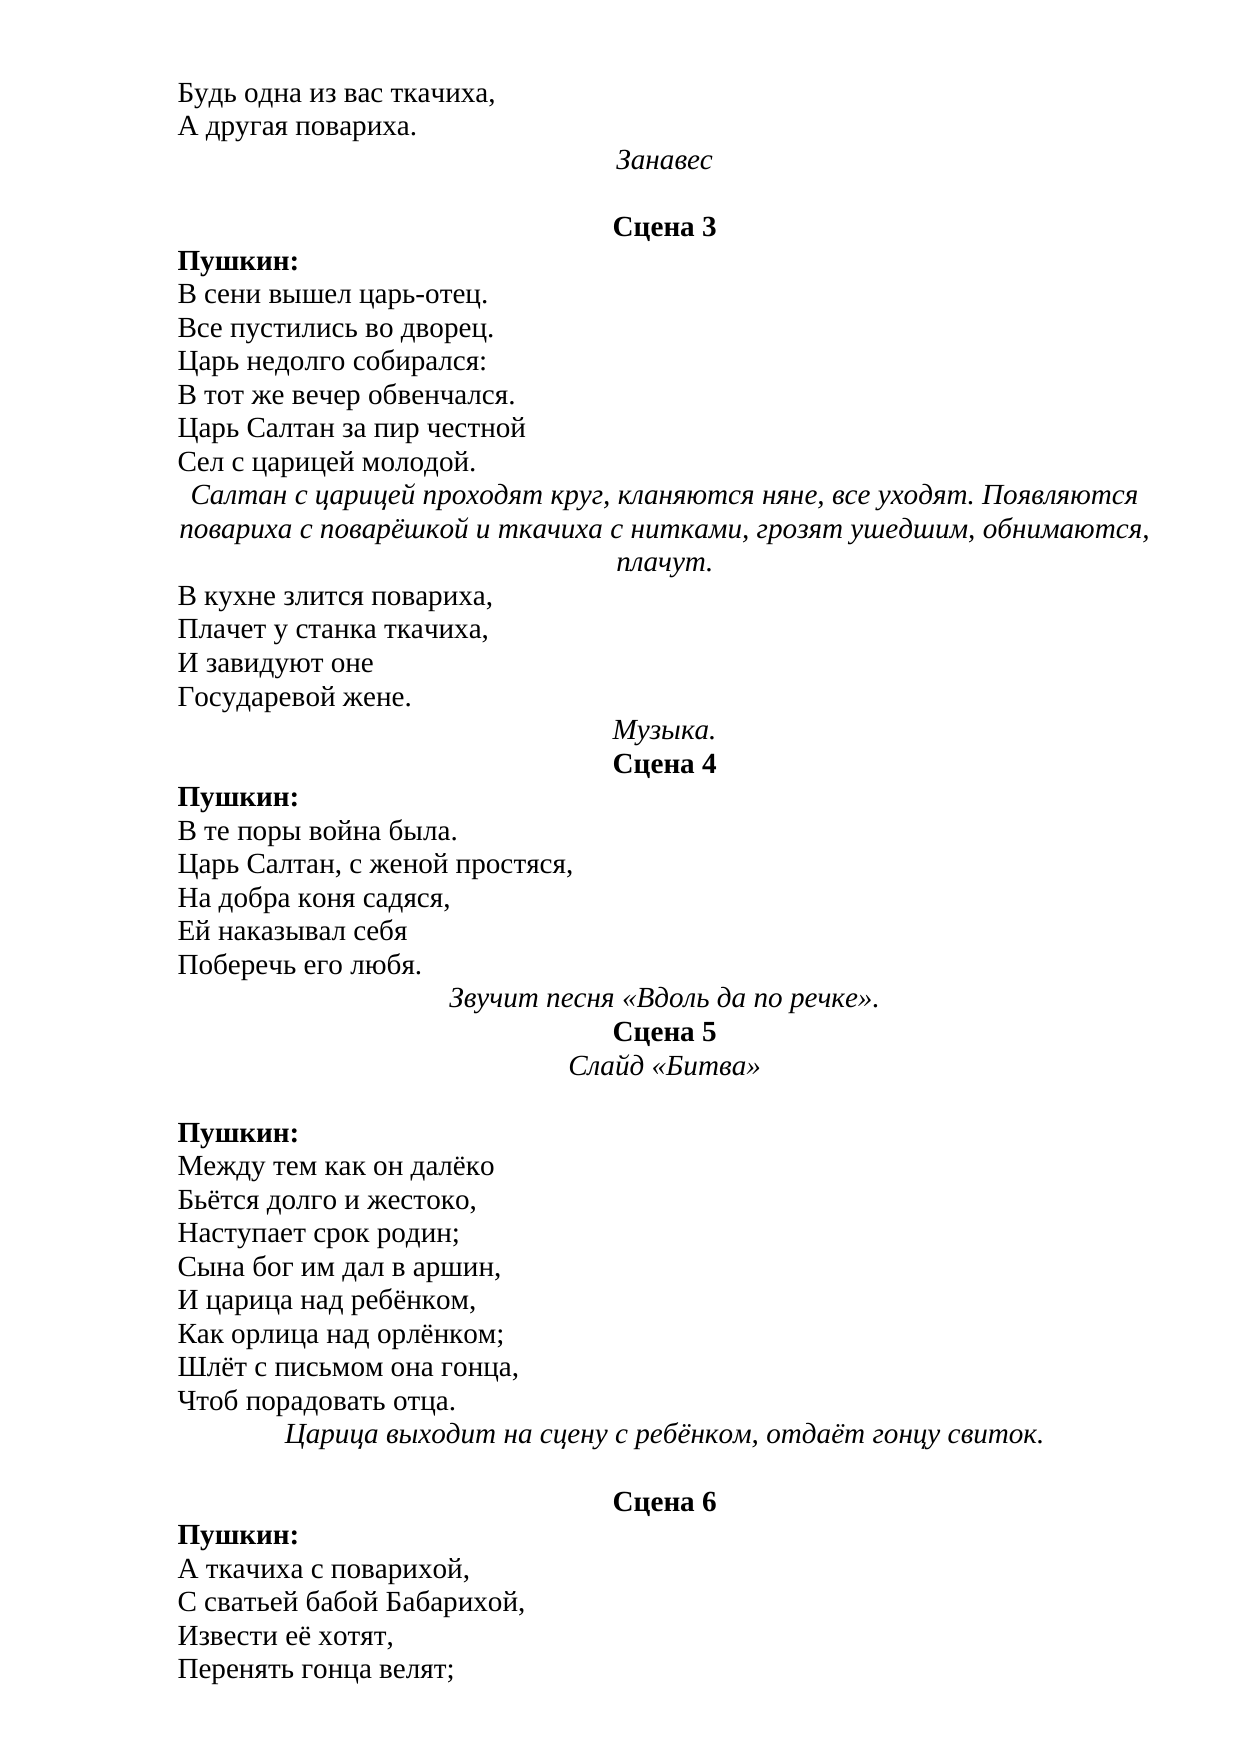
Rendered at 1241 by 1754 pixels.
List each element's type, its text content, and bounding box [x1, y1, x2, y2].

text Слайд «Битва» [177, 1048, 1152, 1081]
text Пушкин: [177, 1115, 1152, 1148]
text Бьётся долго и жестоко, [177, 1182, 1152, 1215]
text В тот же вечер обвенчался. [177, 377, 1152, 410]
text В кухне злится повариха, [177, 578, 1152, 612]
text Царь недолго собирался: [177, 343, 1152, 377]
text Занавес [177, 142, 1152, 176]
text Сцена 6 [177, 1484, 1152, 1517]
text Звучит песня «Вдоль да по речке». [177, 981, 1152, 1014]
text Пушкин: [177, 243, 1152, 276]
text На добра коня садяся, [177, 880, 1152, 913]
text Салтан с царицей проходят круг, кланяются няне, все уходят. Появляются повариха с поварёшкой и ткачиха с нитками, грозят ушедшим, обнимаются, плачут. [177, 477, 1152, 578]
text И царица над ребёнком, [177, 1282, 1152, 1316]
text Наступает срок родин; [177, 1215, 1152, 1249]
text Музыка. [177, 712, 1152, 746]
text А ткачиха с поварихой, [177, 1551, 1152, 1584]
text Сел с царицей молодой. [177, 444, 1152, 477]
text Царь Салтан за пир честной [177, 410, 1152, 444]
text Плачет у станка ткачиха, [177, 612, 1152, 645]
text А другая повариха. [177, 108, 1152, 142]
text С сватьей бабой Бабарихой, [177, 1584, 1152, 1618]
text Сцена 3 [177, 209, 1152, 243]
text Ей наказывал себя [177, 913, 1152, 947]
text Пушкин: [177, 779, 1152, 813]
text Все пустились во дворец. [177, 310, 1152, 343]
text Царь Салтан, с женой простяся, [177, 846, 1152, 880]
text Чтоб порадовать отца. [177, 1383, 1152, 1417]
text Сцена 4 [177, 746, 1152, 779]
text Шлёт с письмом она гонца, [177, 1349, 1152, 1383]
text В те поры война была. [177, 813, 1152, 846]
text Извести её хотят, [177, 1618, 1152, 1651]
text Перенять гонца велят; [177, 1651, 1152, 1685]
text Сына бог им дал в аршин, [177, 1249, 1152, 1282]
text Царица выходит на сцену с ребёнком, отдаёт гонцу свиток. [177, 1417, 1152, 1450]
text Будь одна из вас ткачиха, [177, 75, 1152, 108]
text Как орлица над орлёнком; [177, 1316, 1152, 1349]
text Государевой жене. [177, 679, 1152, 712]
text В сени вышел царь-отец. [177, 276, 1152, 310]
text Сцена 5 [177, 1014, 1152, 1048]
text И завидуют оне [177, 645, 1152, 679]
text Поберечь его любя. [177, 947, 1152, 981]
text Между тем как он далёко [177, 1148, 1152, 1182]
text Пушкин: [177, 1517, 1152, 1551]
